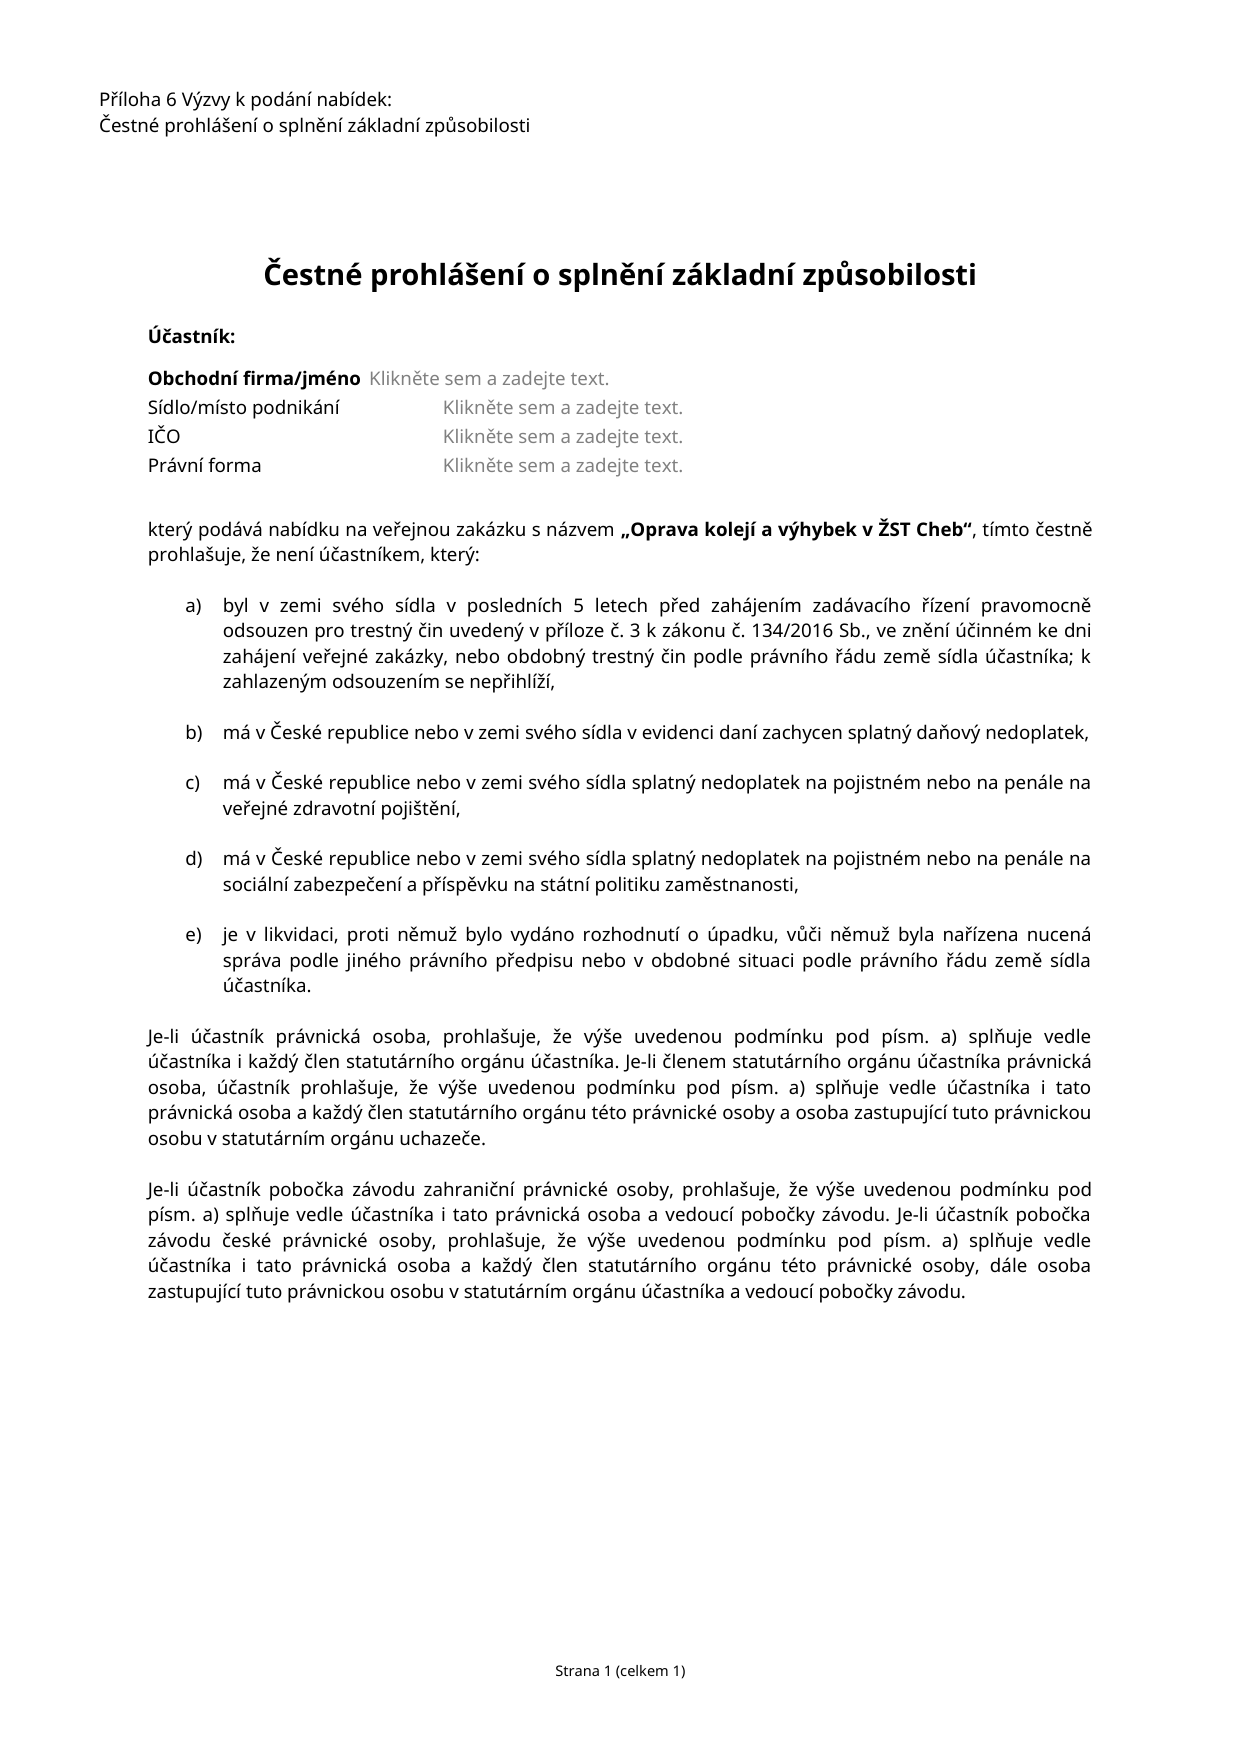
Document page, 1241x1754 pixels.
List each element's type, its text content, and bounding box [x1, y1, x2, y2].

list má v České republice nebo v zemi svého sídla splatný nedoplatek na pojistném nebo na penále na sociální zabezpečení a příspěvku na státní politiku zaměstnanosti, [185, 846, 1093, 897]
text Je-li účastník právnická osoba, prohlašuje, že výše uvedenou podmínku pod písm. a) splňuje vedle účastníka i každý člen statutárního orgánu účastníka. Je-li členem statutárního orgánu účastníka právnická osoba, účastník prohlašuje, že výše uvedenou podmínku pod písm. a) splňuje vedle účastníka i tato právnická osoba a každý člen statutárního orgánu této právnické osoby a osoba zastupující tuto právnickou osobu v statutárním orgánu uchazeče. [148, 1023, 1093, 1151]
list má v České republice nebo v zemi svého sídla v evidenci daní zachycen splatný daňový nedoplatek, [185, 719, 1093, 744]
text Právní forma [148, 449, 1093, 478]
text Obchodní firma/jméno [148, 362, 1093, 391]
list je v likvidaci, proti němuž bylo vydáno rozhodnutí o úpadku, vůči němuž byla nařízena nucená správa podle jiného právního předpisu nebo v obdobné situaci podle právního řádu země sídla účastníka. [185, 922, 1093, 998]
text Je-li účastník pobočka závodu zahraniční právnické osoby, prohlašuje, že výše uvedenou podmínku pod písm. a) splňuje vedle účastníka i tato právnická osoba a vedoucí pobočky závodu. Je-li účastník pobočka závodu české právnické osoby, prohlašuje, že výše uvedenou podmínku pod písm. a) splňuje vedle účastníka i tato právnická osoba a každý člen statutárního orgánu této právnické osoby, dále osoba zastupující tuto právnickou osobu v statutárním orgánu účastníka a vedoucí pobočky závodu. [148, 1176, 1093, 1304]
text Sídlo/místo podnikání [148, 391, 1093, 420]
list má v České republice nebo v zemi svého sídla splatný nedoplatek na pojistném nebo na penále na veřejné zdravotní pojištění, [185, 769, 1093, 821]
text IČO [148, 420, 1093, 449]
text který podává nabídku na veřejnou zakázku s názvem „Oprava kolejí a výhybek v ŽST Cheb“, tímto čestně prohlašuje, že není účastníkem, který: [148, 516, 1093, 567]
text Účastník: [148, 318, 1093, 349]
title Čestné prohlášení o splnění základní způsobilosti [148, 254, 1093, 293]
list byl v zemi svého sídla v posledních 5 letech před zahájením zadávacího řízení pravomocně odsouzen pro trestný čin uvedený v příloze č. 3 k zákonu č. 134/2016 Sb., ve znění účinném ke dni zahájení veřejné zakázky, nebo obdobný trestný čin podle právního řádu země sídla účastníka; k zahlazeným odsouzením se nepřihlíží, [185, 592, 1093, 694]
